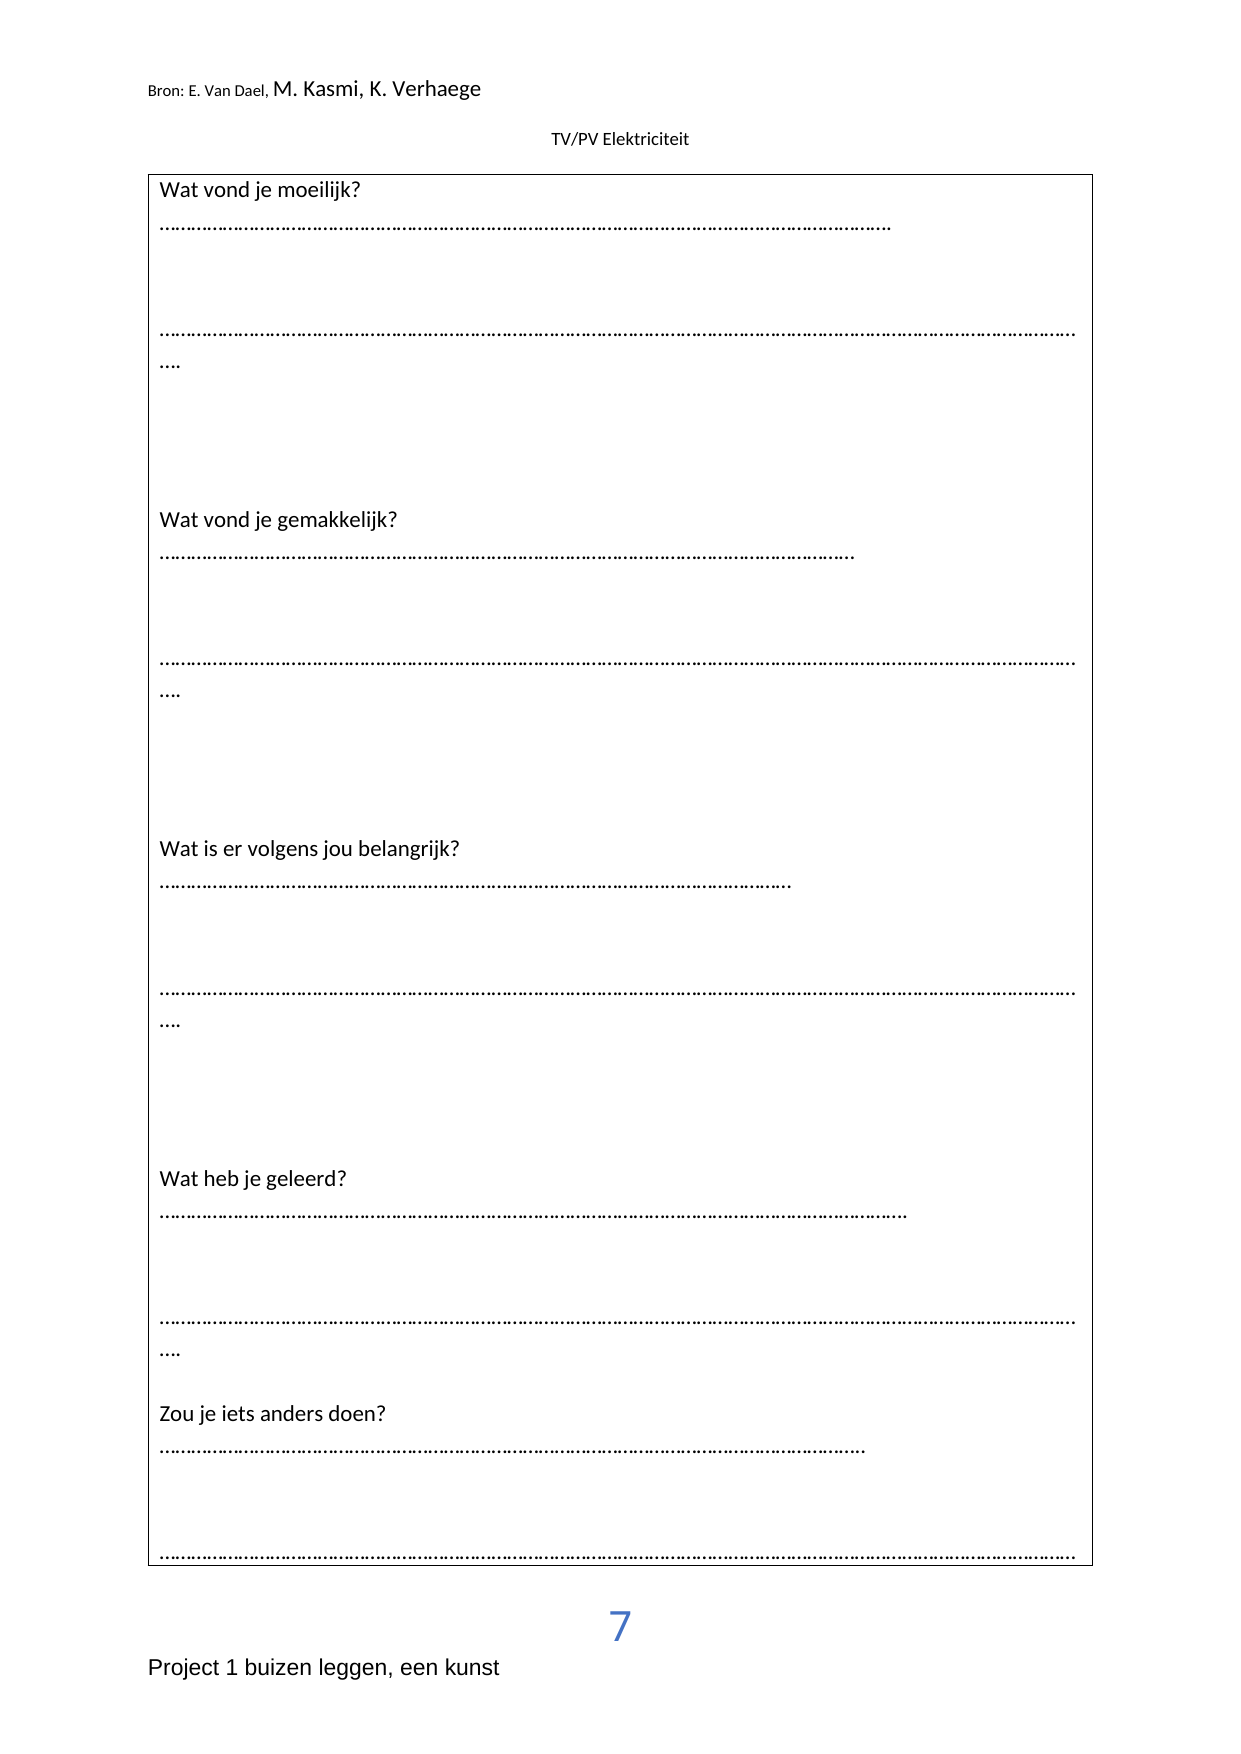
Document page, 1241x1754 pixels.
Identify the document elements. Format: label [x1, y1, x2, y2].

table_cell [149, 175, 1092, 1565]
